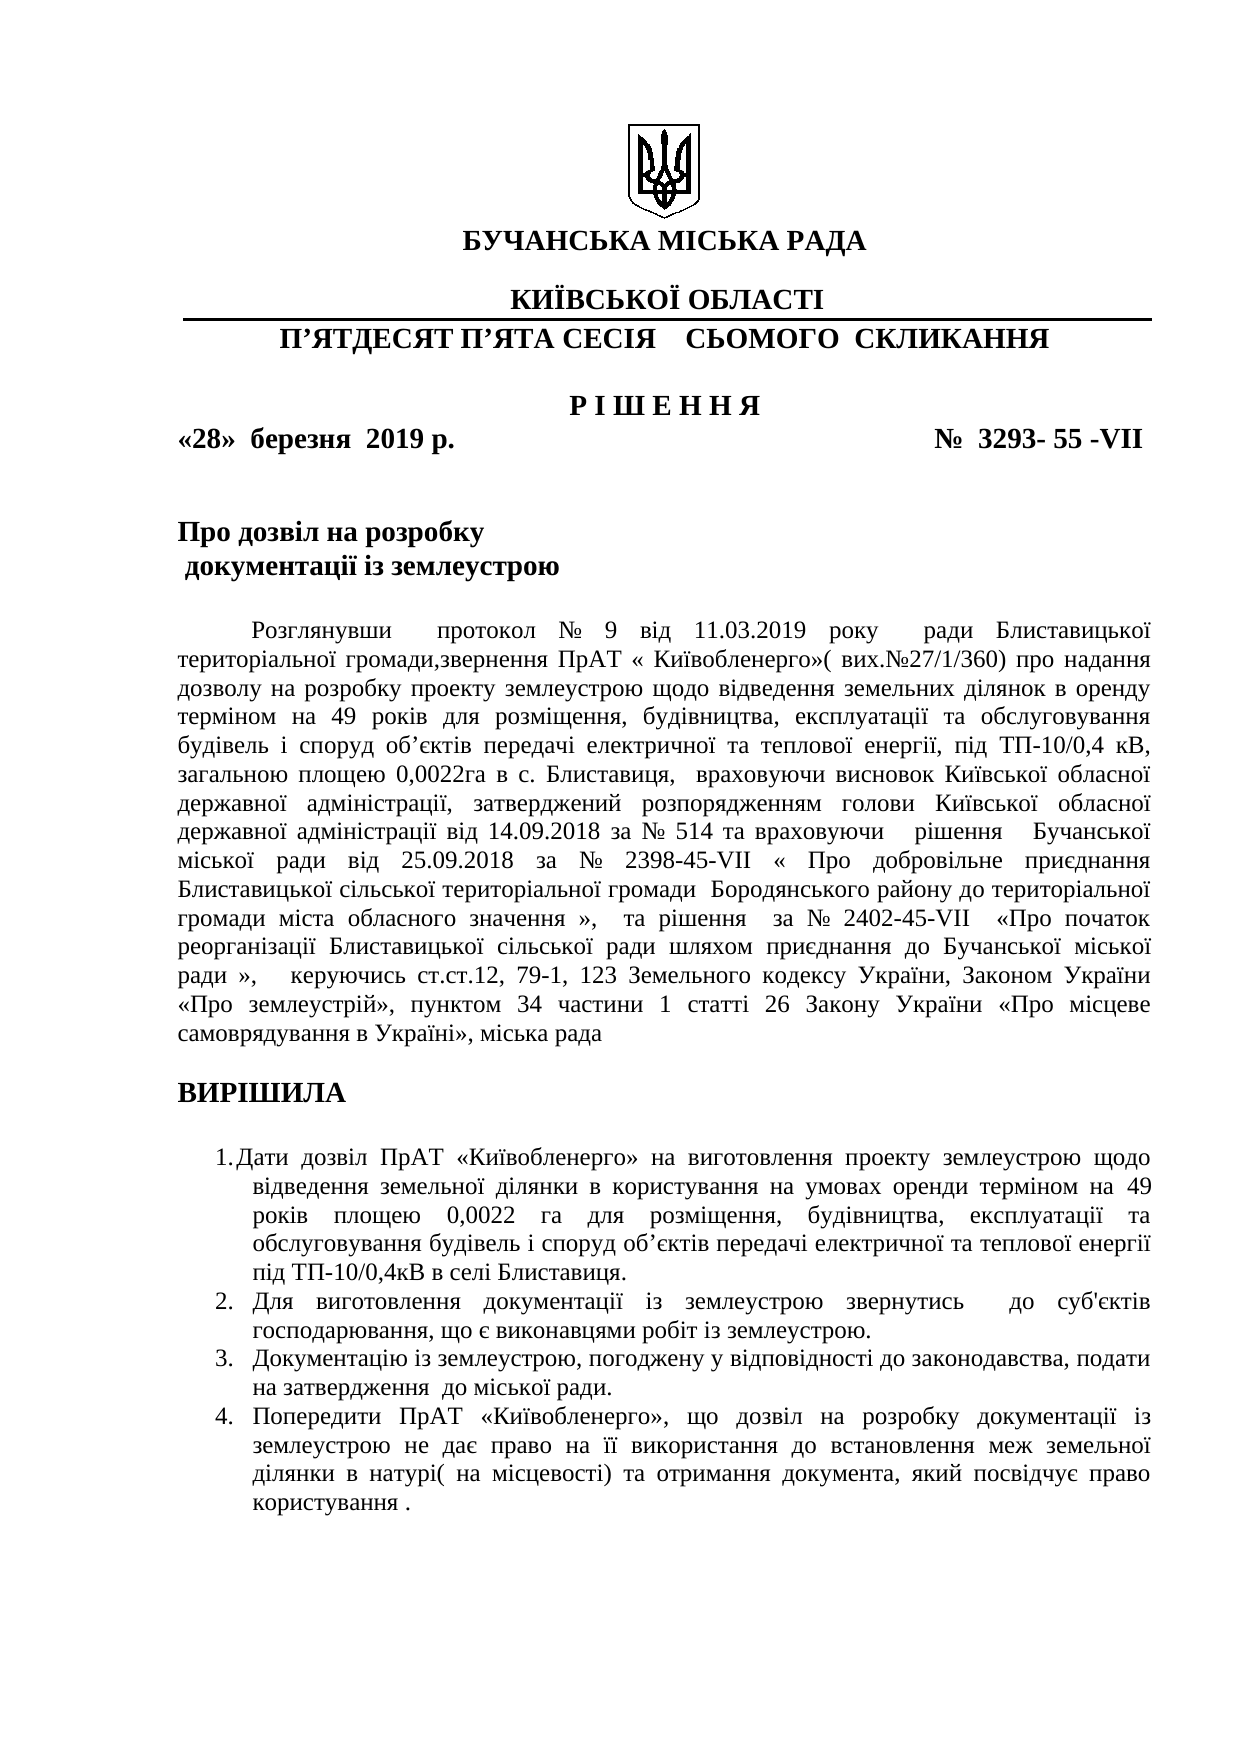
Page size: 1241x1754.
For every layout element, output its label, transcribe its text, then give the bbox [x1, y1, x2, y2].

text П’ЯТДЕСЯТ П’ЯТА СЕСІЯ СЬОМОГО СКЛИКАННЯ [177, 321, 1152, 354]
text «28» березня 2019 р. № 3293- 55 -VІІ [177, 422, 1152, 455]
text Розглянувши протокол № 9 від 11.03.2019 року ради Блиставицької територіальної громади,звернення ПрАТ « Київобленерго»( вих.№27/1/360) про надання дозволу на розробку проекту землеустрою щодо відведення земельних ділянок в оренду терміном на 49 років для розміщення, будівництва, експлуатації та обслуговування будівель і споруд об’єктів передачі електричної та теплової енергії, під ТП-10/0,4 кВ, загальною площею 0,0022га в с. Блиставиця, враховуючи висновок Київської обласної державної адміністрації, затверджений розпорядженням голови Київської обласної державної адміністрації від 14.09.2018 за № 514 та враховуючи рішення Бучанської міської ради від 25.09.2018 за № 2398-45-VІІ « Про добровільне приєднання Блиставицької сільської територіальної громади Бородянського району до територіальної громади міста обласного значення », та рішення за № 2402-45-VІІ «Про початок реорганізації Блиставицької сільської ради шляхом приєднання до Бучанської міської ради », керуючись ст.ст.12, 79-1, 123 Земельного кодексу України, Законом України «Про землеустрій», пунктом 34 частини 1 статті 26 Закону України «Про місцеве самоврядування в Україні», міська рада [177, 615, 1152, 1046]
text документації із землеустрою [177, 548, 1152, 582]
text ВИРІШИЛА [177, 1075, 1152, 1109]
list Документацію із землеустрою, погоджену у відповідності до законодавства, подати на затвердження до міської ради. [215, 1343, 1152, 1401]
text Р І Ш Е Н Н Я [177, 388, 1152, 422]
text КИЇВСЬКОЇ ОБЛАСТІ [183, 282, 1152, 318]
text БУЧАНСЬКА МІСЬКА РАДА [177, 223, 1152, 256]
list Дати дозвіл ПрАТ «Київобленерго» на виготовлення проекту землеустрою щодо відведення земельної ділянки в користування на умовах оренди терміном на 49 років площею 0,0022 га для розміщення, будівництва, експлуатації та обслуговування будівель і споруд об’єктів передачі електричної та теплової енергії під ТП-10/0,4кВ в селі Блиставиця. [215, 1142, 1152, 1286]
text Про дозвіл на розробку [177, 514, 1152, 548]
list Попередити ПрАТ «Київобленерго», що дозвіл на розробку документації із землеустрою не дає право на її використання до встановлення меж земельної ділянки в натурі( на місцевості) та отримання документа, який посвідчує право користування . [215, 1401, 1152, 1516]
list Для виготовлення документації із землеустрою звернутись до суб'єктів господарювання, що є виконавцями робіт із землеустрою. [215, 1286, 1152, 1343]
